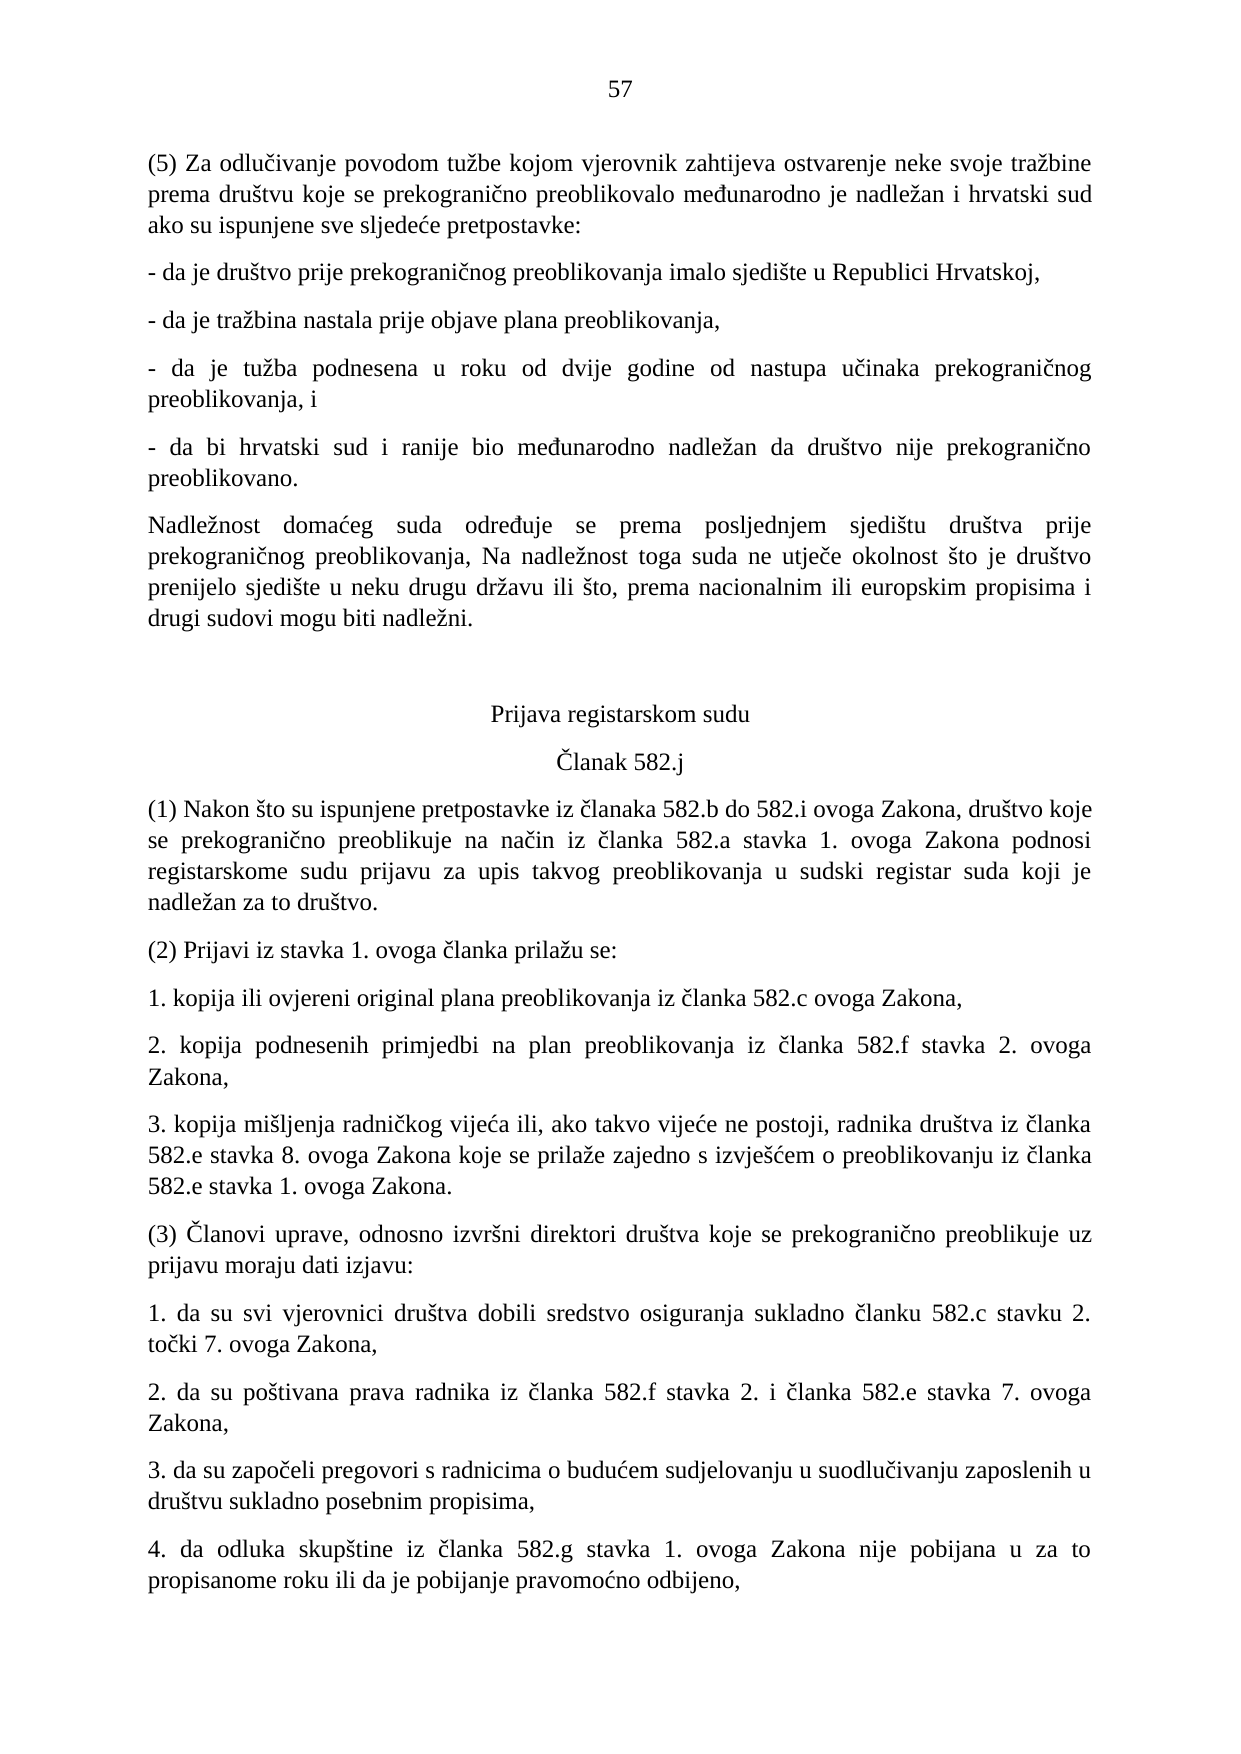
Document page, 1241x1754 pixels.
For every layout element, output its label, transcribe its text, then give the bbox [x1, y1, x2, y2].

text (1) Nakon što su ispunjene pretpostavke iz članaka 582.b do 582.i ovoga Zakona, društvo koje se prekogranično preoblikuje na način iz članka 582.a stavka 1. ovoga Zakona podnosi registarskome sudu prijavu za upis takvog preoblikovanja u sudski registar suda koji je nadležan za to društvo. [148, 794, 1093, 916]
text 2. da su poštivana prava radnika iz članka 582.f stavka 2. i članka 582.e stavka 7. ovoga Zakona, [148, 1377, 1093, 1436]
text (5) Za odlučivanje povodom tužbe kojom vjerovnik zahtijeva ostvarenje neke svoje tražbine prema društvu koje se prekogranično preoblikovalo međunarodno je nadležan i hrvatski sud ako su ispunjene sve sljedeće pretpostavke: [148, 148, 1093, 238]
text Članak 582.j [148, 747, 1093, 775]
text - da je tužba podnesena u roku od dvije godine od nastupa učinaka prekograničnog preoblikovanja, i [148, 353, 1093, 413]
text Nadležnost domaćeg suda određuje se prema posljednjem sjedištu društva prije prekograničnog preoblikovanja, Na nadležnost toga suda ne utječe okolnost što je društvo prenijelo sjedište u neku drugu državu ili što, prema nacionalnim ili europskim propisima i drugi sudovi mogu biti nadležni. [148, 510, 1093, 573]
text - da je društvo prije prekograničnog preoblikovanja imalo sjedište u Republici Hrvatskoj, [148, 257, 1093, 286]
text 1. kopija ili ovjereni original plana preoblikovanja iz članka 582.c ovoga Zakona, [148, 983, 1093, 1012]
text (3) Članovi uprave, odnosno izvršni direktori društva koje se prekogranično preoblikuje uz prijavu moraju dati izjavu: [148, 1219, 1093, 1279]
text 3. da su započeli pregovori s radnicima o budućem sudjelovanju u suodlučivanju zaposlenih u društvu sukladno posebnim propisima, [148, 1455, 1093, 1515]
text Prijava registarskom sudu [148, 699, 1093, 728]
text (2) Prijavi iz stavka 1. ovoga članka prilažu se: [148, 935, 1093, 964]
text 3. kopija mišljenja radničkog vijeća ili, ako takvo vijeće ne postoji, radnika društva iz članka 582.e stavka 8. ovoga Zakona koje se prilaže zajedno s izvješćem o preoblikovanju iz članka 582.e stavka 1. ovoga Zakona. [148, 1109, 1093, 1200]
text 1. da su svi vjerovnici društva dobili sredstvo osiguranja sukladno članku 582.c stavku 2. točki 7. ovoga Zakona, [148, 1298, 1093, 1358]
text 4. da odluka skupštine iz članka 582.g stavka 1. ovoga Zakona nije pobijana u za to propisanome roku ili da je pobijanje pravomoćno odbijeno, [148, 1534, 1093, 1594]
text - da je tražbina nastala prije objave plana preoblikovanja, [148, 305, 1093, 334]
text Nadležnost domaćeg suda određuje se prema posljednjem sjedištu društva prije prekograničnog preoblikovanja, Na nadležnost toga suda ne utječe okolnost što je društvo prenijelo sjedište u neku drugu državu ili što, prema nacionalnim ili europskim propisima i drugi sudovi mogu biti nadležni. [148, 601, 1093, 632]
text 2. kopija podnesenih primjedbi na plan preoblikovanja iz članka 582.f stavka 2. ovoga Zakona, [148, 1031, 1093, 1090]
text - da bi hrvatski sud i ranije bio međunarodno nadležan da društvo nije prekogranično preoblikovano. [148, 432, 1093, 491]
